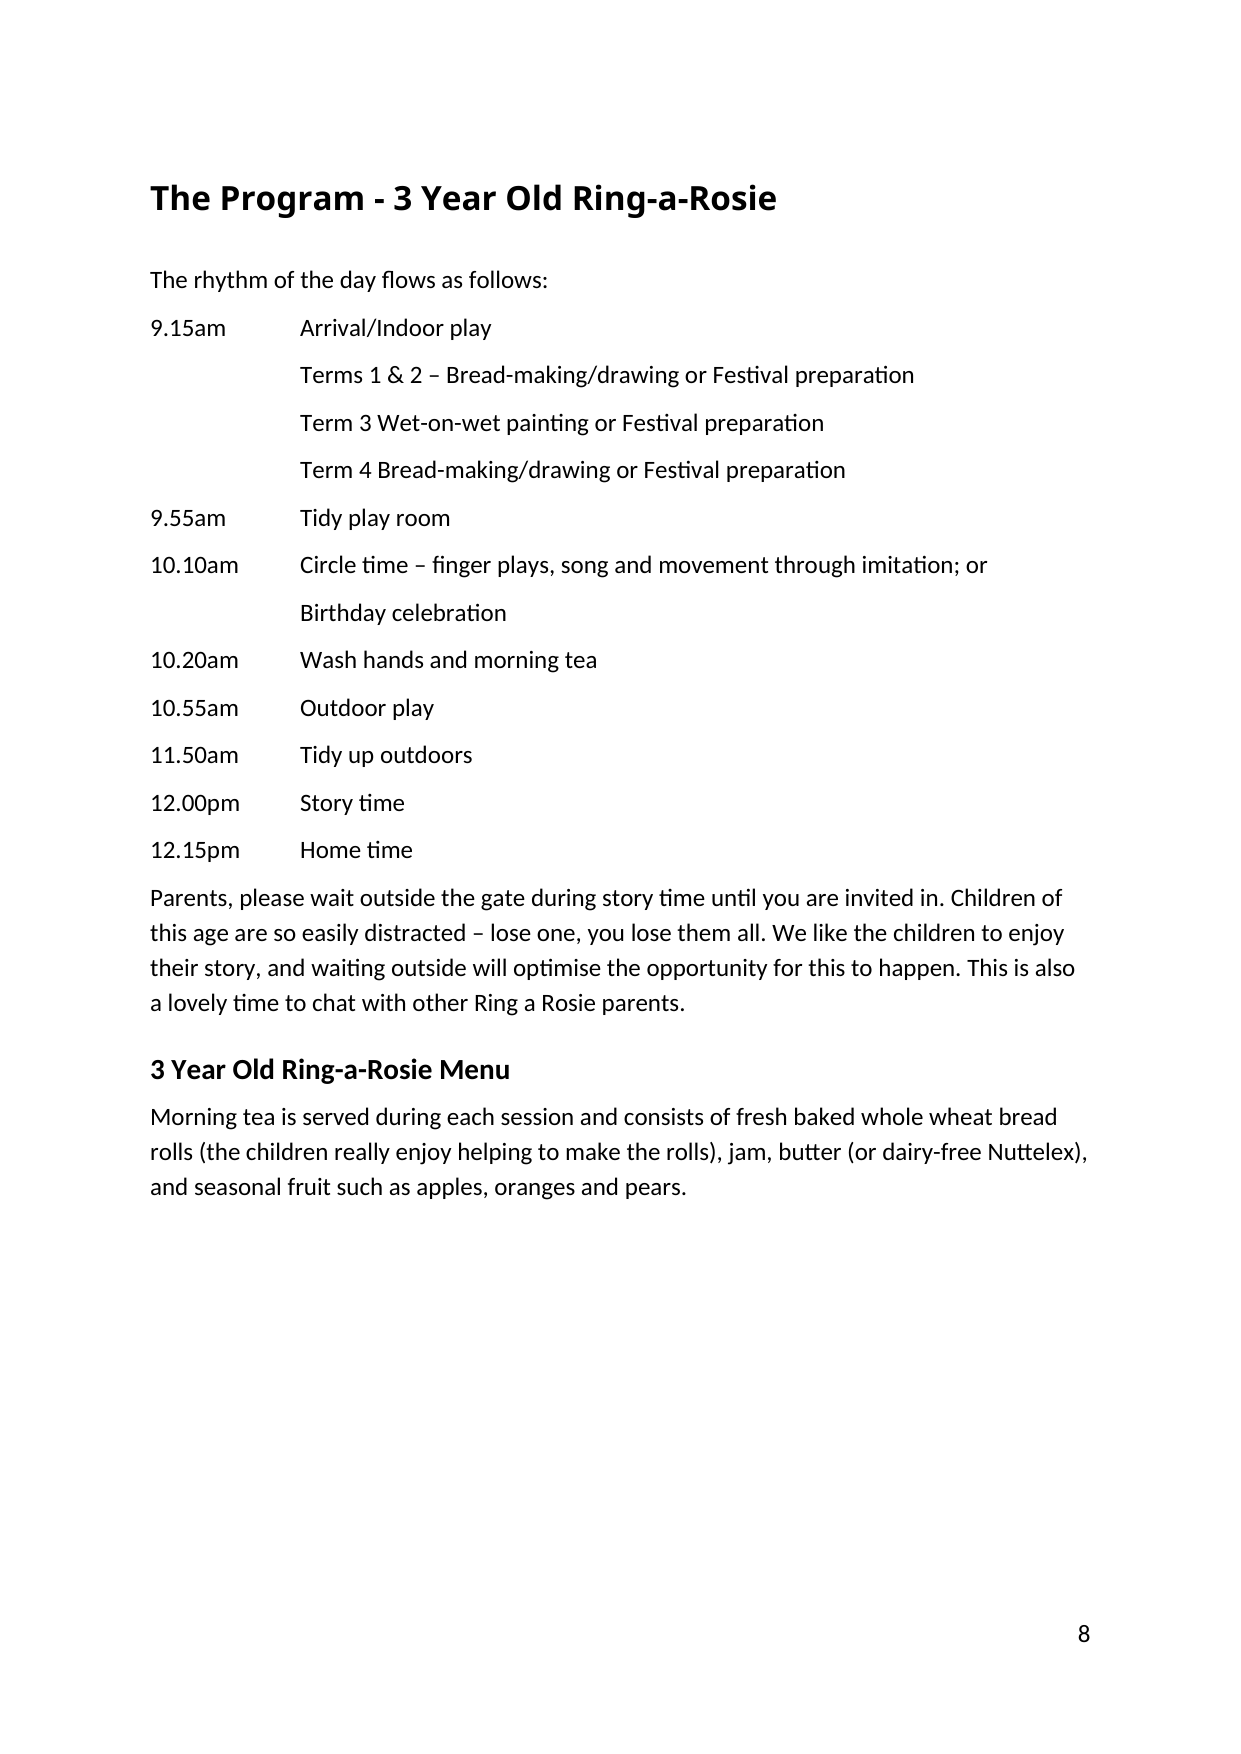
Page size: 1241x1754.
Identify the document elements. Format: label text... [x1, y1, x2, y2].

text 12.00pm Story time [150, 787, 1090, 818]
text 10.55am Outdoor play [150, 692, 1090, 723]
text 12.15pm Home time [150, 835, 1090, 865]
text Terms 1 & 2 – Bread-making/drawing or Festival preparation [300, 360, 1090, 390]
text 9.15am Arrival/Indoor play [150, 312, 1090, 343]
text The rhythm of the day flows as follows: [150, 265, 1090, 295]
text Term 4 Bread-making/drawing or Festival preparation [300, 455, 1090, 485]
text 9.55am Tidy play room [150, 502, 1090, 533]
text 10.10am Circle time – finger plays, song and movement through imitation; or [150, 550, 1090, 580]
text Morning tea is served during each session and consists of fresh baked whole wheat bread rolls (the children really enjoy helping to make the rolls), jam, butter (or dairy-free Nuttelex), and seasonal fruit such as apples, oranges and pears. [150, 1101, 1090, 1201]
text Parents, please wait outside the gate during story time until you are invited in. Children of this age are so easily distracted – lose one, you lose them all. We like the children to enjoy their story, and waiting outside will optimise the opportunity for this to happen. This is also a lovely time to chat with other Ring a Rosie parents. [150, 882, 1090, 1018]
text Birthday celebration [225, 597, 1090, 628]
text 11.50am Tidy up outdoors [150, 740, 1090, 770]
subtitle The Program - 3 Year Old Ring-a-Rosie [150, 175, 1090, 220]
subtitle 3 Year Old Ring-a-Rosie Menu [150, 1051, 1090, 1087]
text Term 3 Wet-on-wet painting or Festival preparation [225, 407, 1090, 438]
text 10.20am Wash hands and morning tea [150, 645, 1090, 675]
